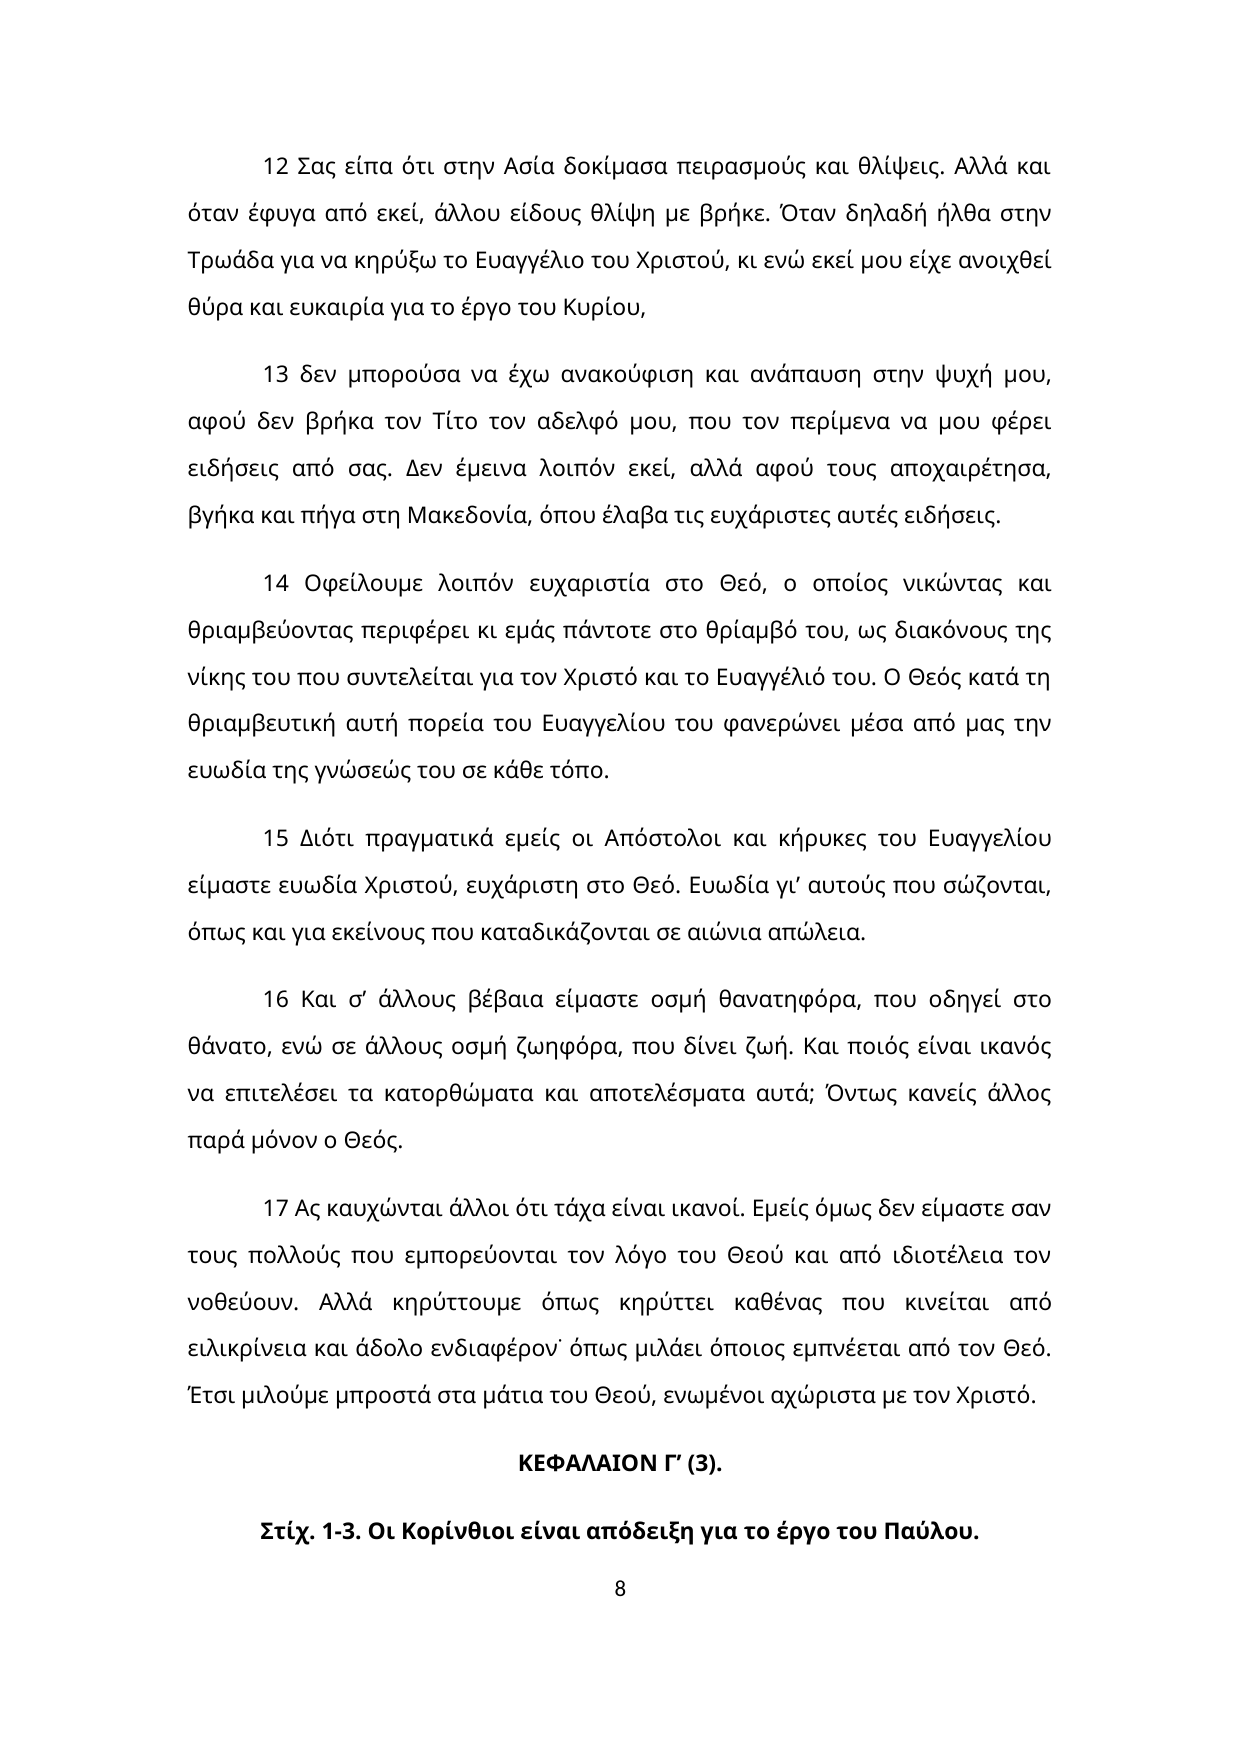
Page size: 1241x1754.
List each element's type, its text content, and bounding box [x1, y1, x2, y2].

text 12 Σας είπα ότι στην Ασία δοκίμασα πειρασμούς και θλίψεις. Αλλά και όταν έφυγα από εκεί, άλλου είδους θλίψη με βρήκε. Όταν δηλαδή ήλθα στην Τρωάδα για να κηρύξω το Ευαγγέλιο του Χριστού, κι ενώ εκεί μου είχε ανοιχθεί θύρα και ευκαιρία για το έργο του Κυρίου, [187, 150, 1053, 322]
text 15 Διότι πραγματικά εμείς οι Απόστολοι και κήρυκες του Ευαγγελίου είμαστε ευωδία Χριστού, ευχάριστη στο Θεό. Ευωδία γι’ αυτούς που σώζονται, όπως και για εκείνους που καταδικάζονται σε αιώνια απώλεια. [187, 822, 1053, 947]
text 16 Και σ’ άλλους βέβαια είμαστε οσμή θανατηφόρα, που οδηγεί στο θάνατο, ενώ σε άλλους οσμή ζωηφόρα, που δίνει ζωή. Και ποιός είναι ικανός να επιτελέσει τα κατορθώματα και αποτελέσματα αυτά; Όντως κανείς άλλος παρά μόνον ο Θεός. [187, 983, 1053, 1155]
text Στίχ. 1-3. Οι Κορίνθιοι είναι απόδειξη για το έργο του Παύλου. [187, 1514, 1053, 1546]
text 13 δεν μπορούσα να έχω ανακούφιση και ανάπαυση στην ψυχή μου, αφού δεν βρήκα τον Τίτο τον αδελφό μου, που τον περίμενα να μου φέρει ειδήσεις από σας. Δεν έμεινα λοιπόν εκεί, αλλά αφού τους αποχαιρέτησα, βγήκα και πήγα στη Μακεδονία, όπου έλαβα τις ευχάριστες αυτές ειδήσεις. [187, 358, 1053, 530]
text 14 Οφείλουμε λοιπόν ευχαριστία στο Θεό, ο οποίος νικώντας και θριαμβεύοντας περιφέρει κι εμάς πάντοτε στο θρίαμβό του, ως διακόνους της νίκης του που συντελείται για τον Χριστό και το Ευαγγέλιό του. Ο Θεός κατά τη θριαμβευτική αυτή πορεία του Ευαγγελίου του φανερώνει μέσα από μας την ευωδία της γνώσεώς του σε κάθε τόπο. [187, 567, 1053, 785]
text ΚΕΦΑΛΑΙΟΝ Γ’ (3). [187, 1447, 1053, 1478]
text 17 Ας καυχώνται άλλοι ότι τάχα είναι ικανοί. Εμείς όμως δεν είμαστε σαν τους πολλούς που εμπορεύονται τον λόγο του Θεού και από ιδιοτέλεια τον νοθεύουν. Αλλά κηρύττουμε όπως κηρύττει καθένας που κινείται από ειλικρίνεια και άδολο ενδιαφέρον˙ όπως μιλάει όποιος εμπνέεται από τον Θεό. Έτσι μιλούμε μπροστά στα μάτια του Θεού, ενωμένοι αχώριστα με τον Χριστό. [187, 1192, 1053, 1410]
